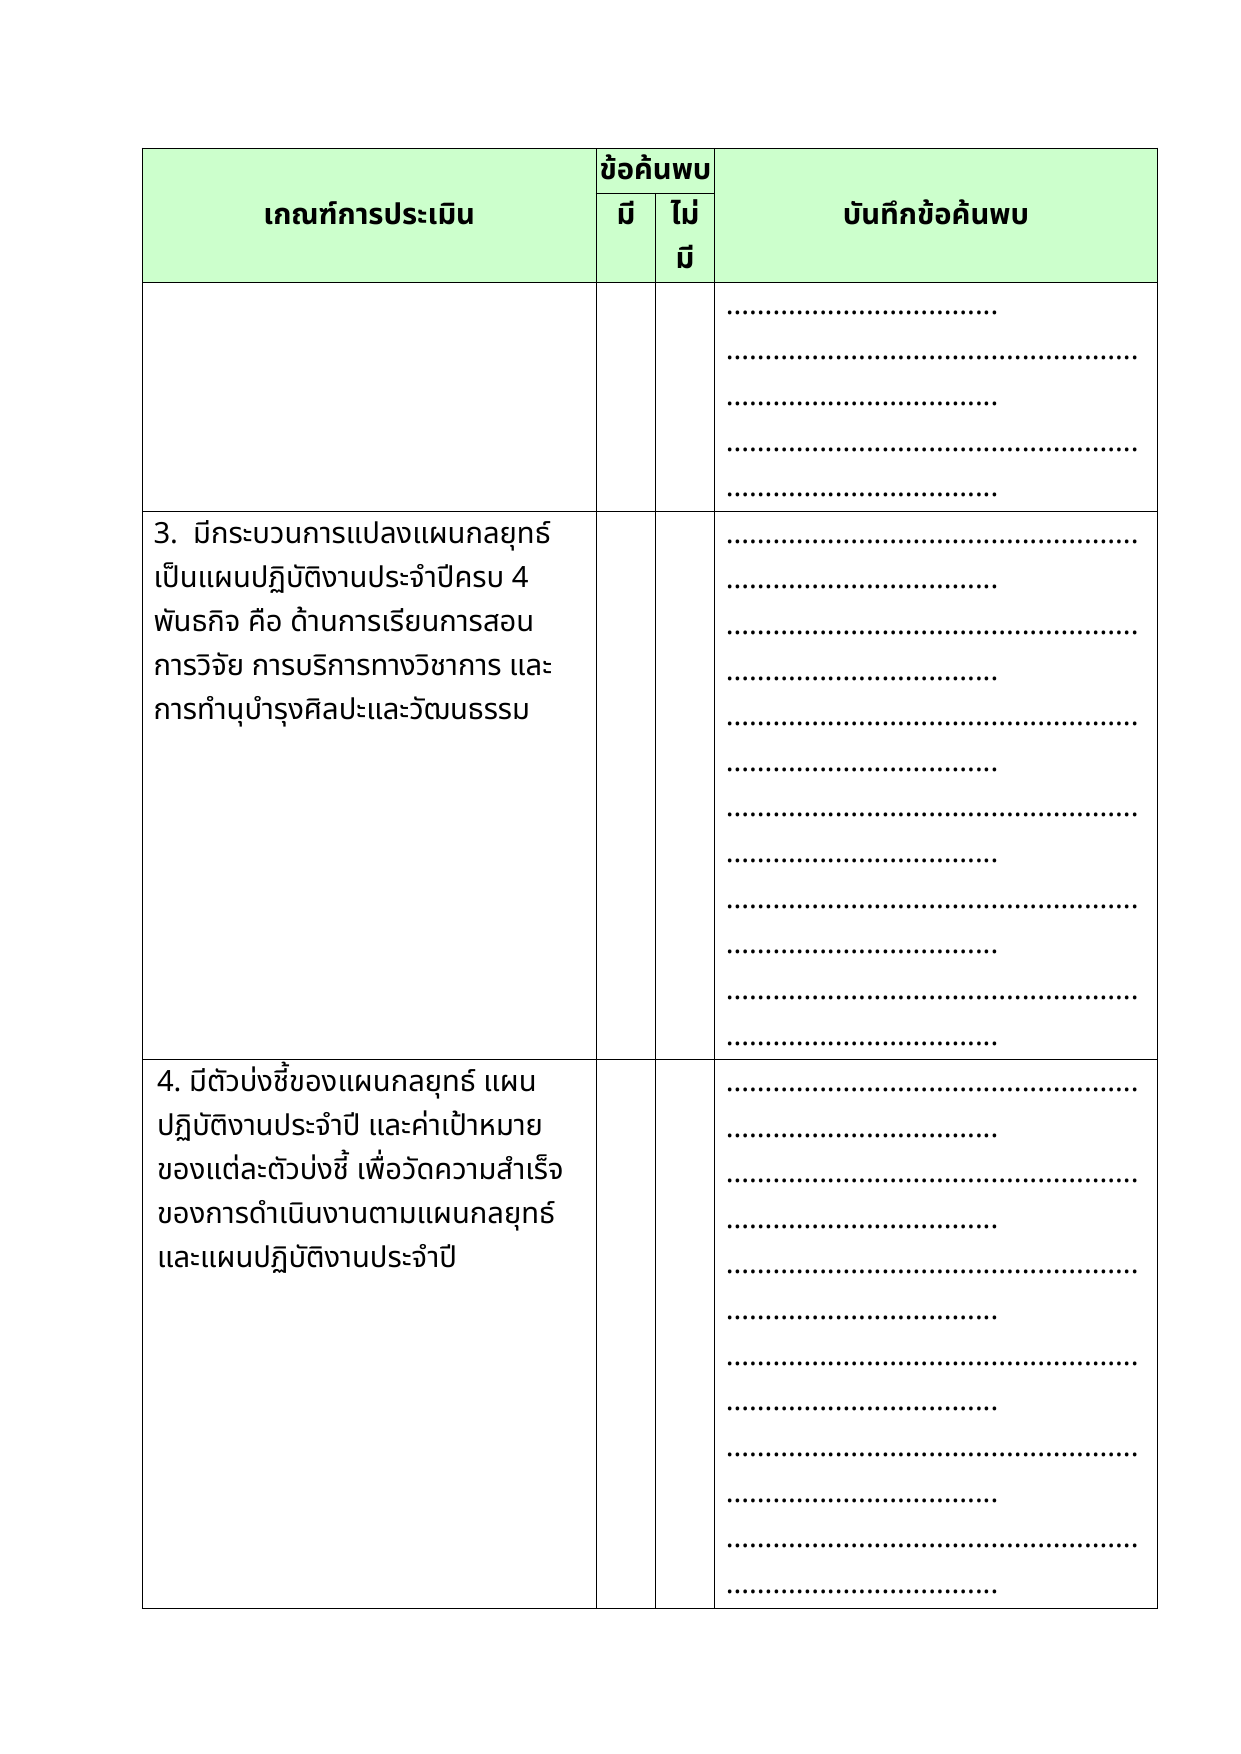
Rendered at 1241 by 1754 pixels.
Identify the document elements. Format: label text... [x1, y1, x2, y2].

table_cell [597, 512, 655, 1059]
table_header เกณฑ์การประเมิน [143, 149, 596, 282]
table_cell [656, 1060, 714, 1608]
table_cell [656, 283, 714, 511]
table_header ข้อค้นพบ [597, 149, 714, 193]
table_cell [715, 1060, 1157, 1608]
table_cell 4. มีตัวบ่งชี้ของแผนกลยุทธ์ แผนปฏิบัติงานประจำปี และค่าเป้าหมายของแต่ละตัวบ่งชี้ เพื่อวัดความสำเร็จของการดำเนินงานตามแผนกลยุทธ์และแผนปฏิบัติงานประจำปี [143, 1060, 596, 1608]
table_cell [656, 512, 714, 1059]
table_cell ไม่มี [656, 194, 714, 282]
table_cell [715, 283, 1157, 511]
table_cell [597, 1060, 655, 1608]
table_cell [597, 283, 655, 511]
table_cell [143, 283, 596, 511]
table_cell 3. มีกระบวนการแปลงแผนกลยุทธ์เป็นแผนปฏิบัติงานประจำปีครบ 4 พันธกิจ คือ ด้านการเรียนการสอน การวิจัย การบริการทางวิชาการ และการทำนุบำรุงศิลปะและวัฒนธรรม [143, 512, 596, 1059]
table_header บันทึกข้อค้นพบ [715, 149, 1157, 282]
table_cell มี [597, 194, 655, 282]
